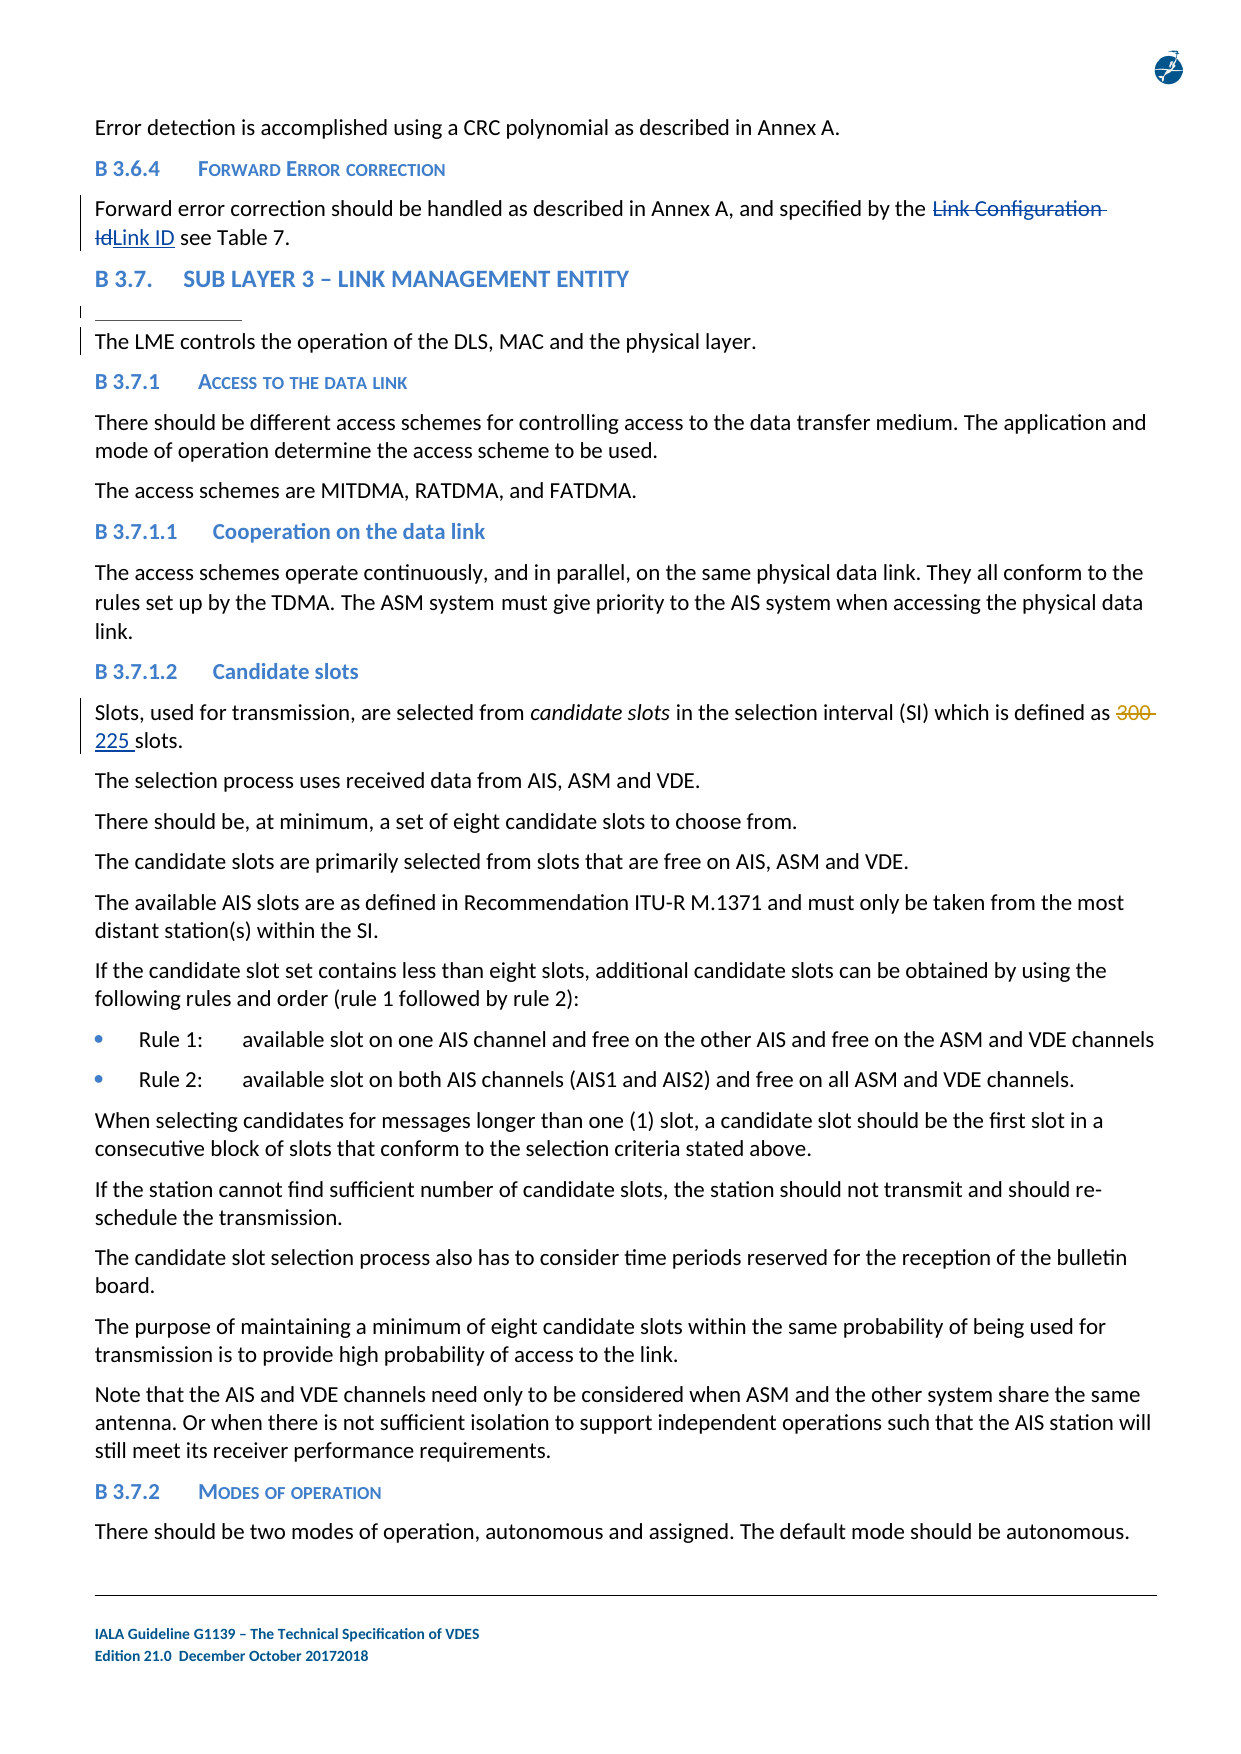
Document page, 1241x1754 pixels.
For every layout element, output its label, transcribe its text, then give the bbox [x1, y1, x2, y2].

list B 3.7.2 Modes of operation [94, 1477, 1157, 1505]
list B 3.7.1.1 Cooperation on the data link [94, 517, 1157, 545]
picture [1123, 0, 1241, 119]
text The purpose of maintaining a minimum of eight candidate slots within the same probability of being used for transmission is to provide high probability of access to the link. [94, 1312, 1157, 1368]
text Sub layer 3 – link management entity [94, 263, 1157, 294]
text If the candidate slot set contains less than eight slots, additional candidate slots can be obtained by using the following rules and order (rule 1 followed by rule 2): [94, 957, 1157, 1013]
text The access schemes are MITDMA, RATDMA, and FATDMA. [94, 477, 1157, 504]
text The candidate slot selection process also has to consider time periods reserved for the reception of the bulletin board. [94, 1243, 1157, 1299]
text Slots, used for transmission, are selected from candidate slots in the selection interval (SI) which is defined as slots. [94, 698, 1157, 754]
text The LME controls the operation of the DLS, MAC and the physical layer. [94, 327, 1157, 355]
text If the station cannot find sufficient number of candidate slots, the station should not transmit and should re-schedule the transmission. [94, 1175, 1157, 1231]
text There should be, at minimum, a set of eight candidate slots to choose from. [94, 807, 1157, 835]
text The access schemes operate continuously, and in parallel, on the same physical data link. They all conform to the rules set up by the TDMA. The ASM system must give priority to the AIS system when accessing the physical data link. [94, 558, 1157, 645]
text There should be two modes of operation, autonomous and assigned. The default mode should be autonomous. [94, 1517, 1157, 1545]
list B 3.6.4 Forward Error correction [94, 154, 1157, 182]
list B 3.7.1.2 Candidate slots [94, 657, 1157, 685]
text Rule 2: available slot on both AIS channels (AIS1 and AIS2) and free on all ASM and VDE channels. [94, 1066, 1157, 1094]
text There should be different access schemes for controlling access to the data transfer medium. The application and mode of operation determine the access scheme to be used. [94, 408, 1157, 464]
text Error detection is accomplished using a CRC polynomial as described in Annex A. [94, 113, 1157, 142]
text The selection process uses received data from AIS, ASM and VDE. [94, 766, 1157, 794]
text The candidate slots are primarily selected from slots that are free on AIS, ASM and VDE. [94, 847, 1157, 876]
text Rule 1: available slot on one AIS channel and free on the other AIS and free on the ASM and VDE channels [94, 1025, 1157, 1053]
text When selecting candidates for messages longer than one (1) slot, a candidate slot should be the first slot in a consecutive block of slots that conform to the selection criteria stated above. [94, 1106, 1157, 1162]
list B 3.7.1 Access to the data link [94, 367, 1157, 396]
text Forward error correction should be handled as described in Annex A, and specified by the see Table 7. [94, 194, 1157, 251]
text Note that the AIS and VDE channels need only to be considered when ASM and the other system share the same antenna. Or when there is not sufficient isolation to support independent operations such that the AIS station will still meet its receiver performance requirements. [94, 1380, 1157, 1464]
text The available AIS slots are as defined in Recommendation ITU-R M.1371 and must only be taken from the most distant station(s) within the SI. [94, 888, 1157, 944]
